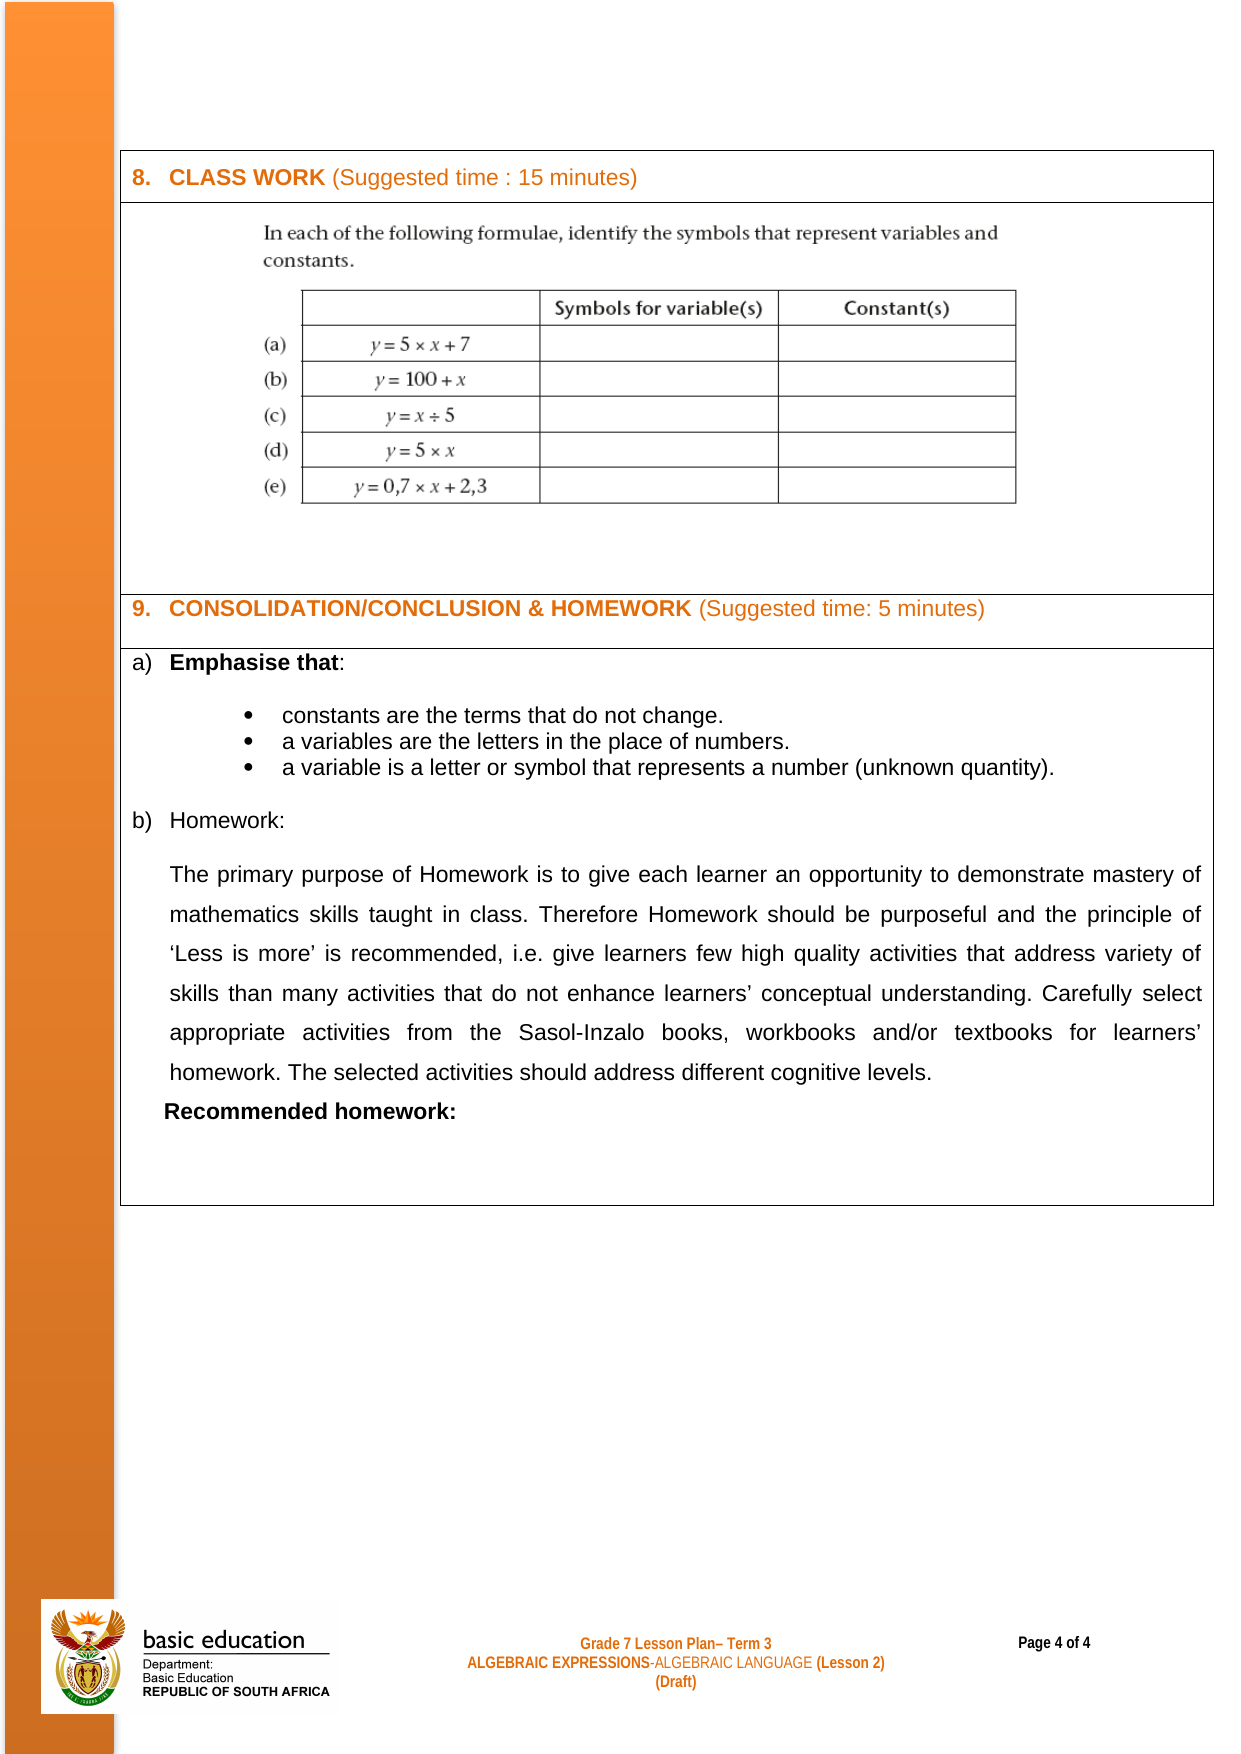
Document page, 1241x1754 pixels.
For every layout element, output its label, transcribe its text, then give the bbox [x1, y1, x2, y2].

table_cell CONSOLIDATION/CONCLUSION & HOMEWORK (Suggested time: 5 minutes) [121, 595, 1213, 648]
picture [41, 1599, 339, 1714]
table_cell [121, 203, 1213, 594]
table_header CLASS WORK (Suggested time : 15 minutes) [121, 151, 1213, 202]
table_cell Emphasise that: constants are the terms that do not change. a variables are the letters in the place of numbers. a variable is a letter or symbol that represents a number (unknown quantity). Homework: The primary purpose of Homework is to give each learner an opportunity to demonstrate mastery of mathematics skills taught in class. Therefore Homework should be purposeful and the principle of ‘Less is more’ is recommended, i.e. give learners few high quality activities that address variety of skills than many activities that do not enhance learners’ conceptual understanding. Carefully select appropriate activities from the Sasol-Inzalo books, workbooks and/or textbooks for learners’ homework. The selected activities should address different cognitive levels. Recommended homework: [121, 649, 1213, 1205]
